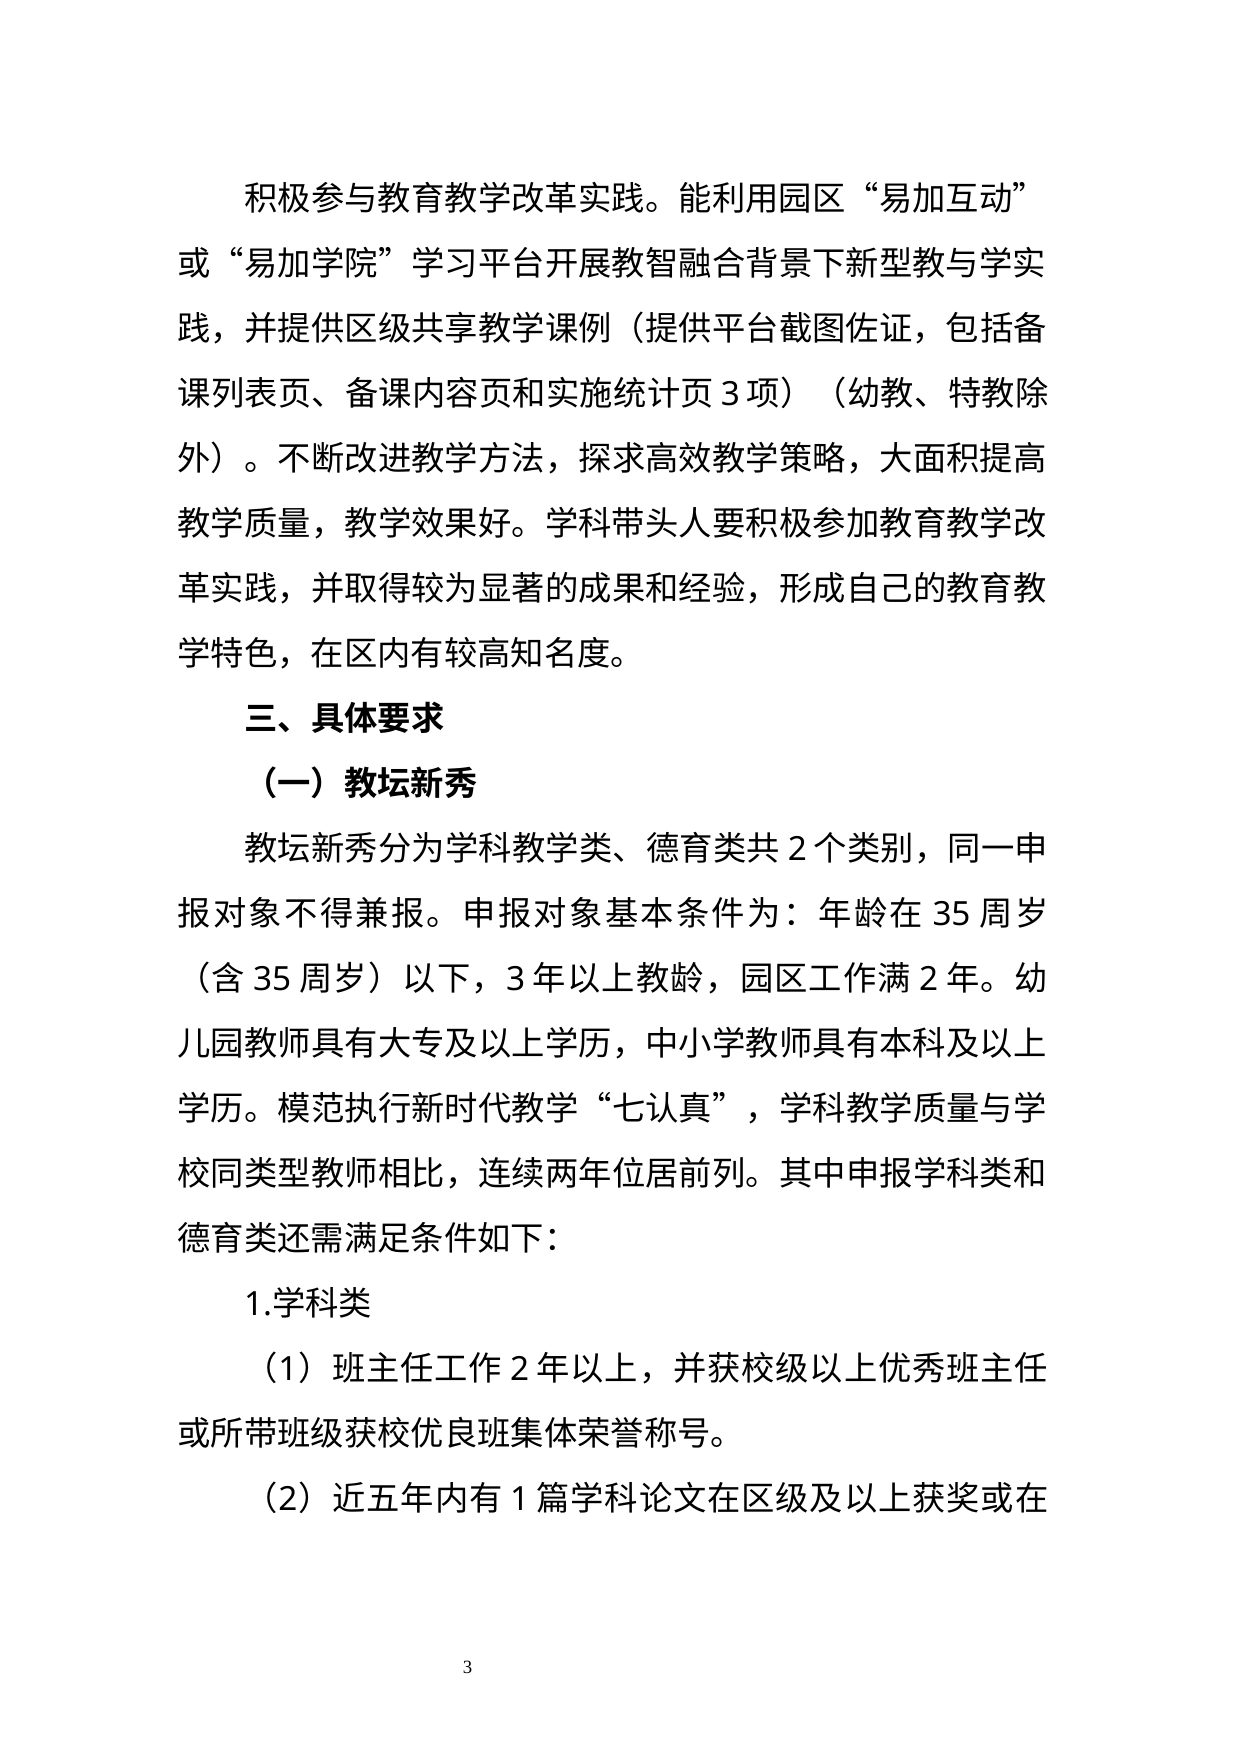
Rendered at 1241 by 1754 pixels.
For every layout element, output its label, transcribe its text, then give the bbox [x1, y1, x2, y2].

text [177, 1463, 1048, 1528]
text 1.学科类 [177, 1268, 1048, 1333]
text （一）教坛新秀 [244, 748, 1048, 813]
text 积极参与教育教学改革实践。能利用园区“易加互动” 或“易加学院”学习平台开展教智融合背景下新型教与学实践，并提供区级共享教学课例（提供平台截图佐证，包括备课列表页、备课内容页和实施统计页3项）（幼教、特教除外）。不断改进教学方法，探求高效教学策略，大面积提高教学质量，教学效果好。学科带头人要积极参加教育教学改革实践，并取得较为显著的成果和经验，形成自己的教育教学特色，在区内有较高知名度。 [177, 163, 1048, 683]
text 三、具体要求 [177, 683, 1048, 748]
text （1）班主任工作2年以上，并获校级以上优秀班主任或所带班级获校优良班集体荣誉称号。 [177, 1333, 1048, 1463]
text 教坛新秀分为学科教学类、德育类共2个类别，同一申报对象不得兼报。申报对象基本条件为：年龄在35周岁（含35周岁）以下，3年以上教龄，园区工作满2年。幼儿园教师具有大专及以上学历，中小学教师具有本科及以上学历。模范执行新时代教学“七认真”，学科教学质量与学校同类型教师相比，连续两年位居前列。其中申报学科类和德育类还需满足条件如下： [177, 813, 1048, 1268]
